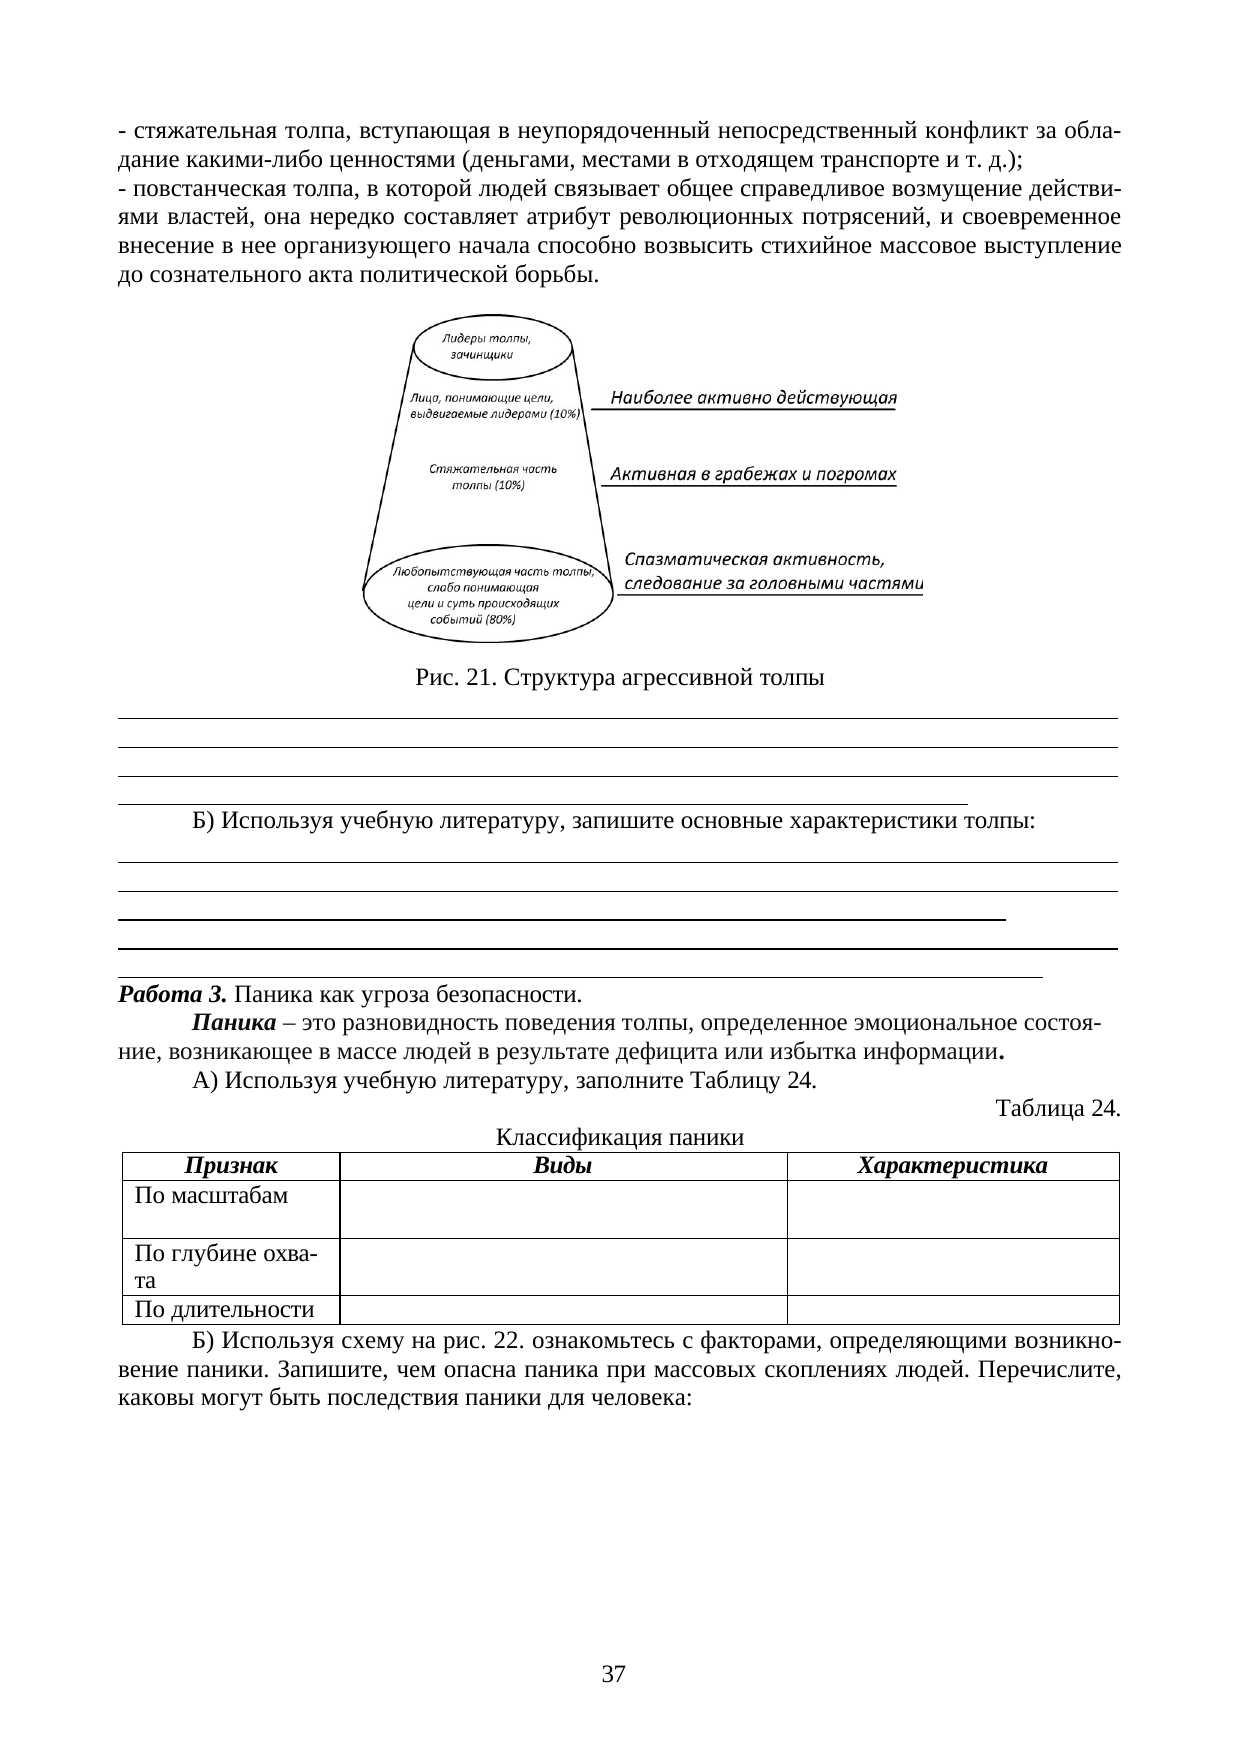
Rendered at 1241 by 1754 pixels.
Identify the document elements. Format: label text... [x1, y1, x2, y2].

list стяжательная толпа, вступающая в неупорядоченный непосредственный конфликт за обла- дание какими-либо ценностями (деньгами, местами в отходящем транспорте и т. д.); [118, 115, 1123, 173]
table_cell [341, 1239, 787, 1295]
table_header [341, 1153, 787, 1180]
text Б) Используя схему на рис. 22. ознакомьтесь с факторами, определяющими возникно- вение паники. Запишите, чем опасна паника при массовых скоплениях людей. Перечислите, каковы могут быть последствия паники для человека: [118, 1325, 1123, 1411]
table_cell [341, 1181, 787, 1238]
picture [361, 314, 923, 643]
text Таблица 24. [964, 1094, 1153, 1122]
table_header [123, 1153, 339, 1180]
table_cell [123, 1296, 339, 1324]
text Классификация паники [250, 1122, 990, 1151]
text Паника – это разновидность поведения толпы, определенное эмоциональное состоя- ние, возникающее в массе людей в результате дефицита или избытка информации. [118, 1007, 1121, 1065]
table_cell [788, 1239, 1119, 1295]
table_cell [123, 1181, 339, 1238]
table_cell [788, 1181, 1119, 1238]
list повстанческая толпа, в которой людей связывает общее справедливое возмущение действи- ями властей, она нередко составляет атрибут революционных потрясений, и своевременное внесение в нее организующего начала способно возвысить стихийное массовое выступление до сознательного акта политической борьбы. [118, 173, 1123, 288]
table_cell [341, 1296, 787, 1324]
text Работа 3. Паника как угроза безопасности. [118, 976, 1153, 1007]
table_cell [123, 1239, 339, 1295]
text А) Используя учебную литературу, заполните Таблицу 24. [192, 1065, 1153, 1094]
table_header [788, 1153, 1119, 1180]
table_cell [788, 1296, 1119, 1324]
text Б) Используя учебную литературу, запишите основные характеристики толпы: [192, 803, 1153, 834]
